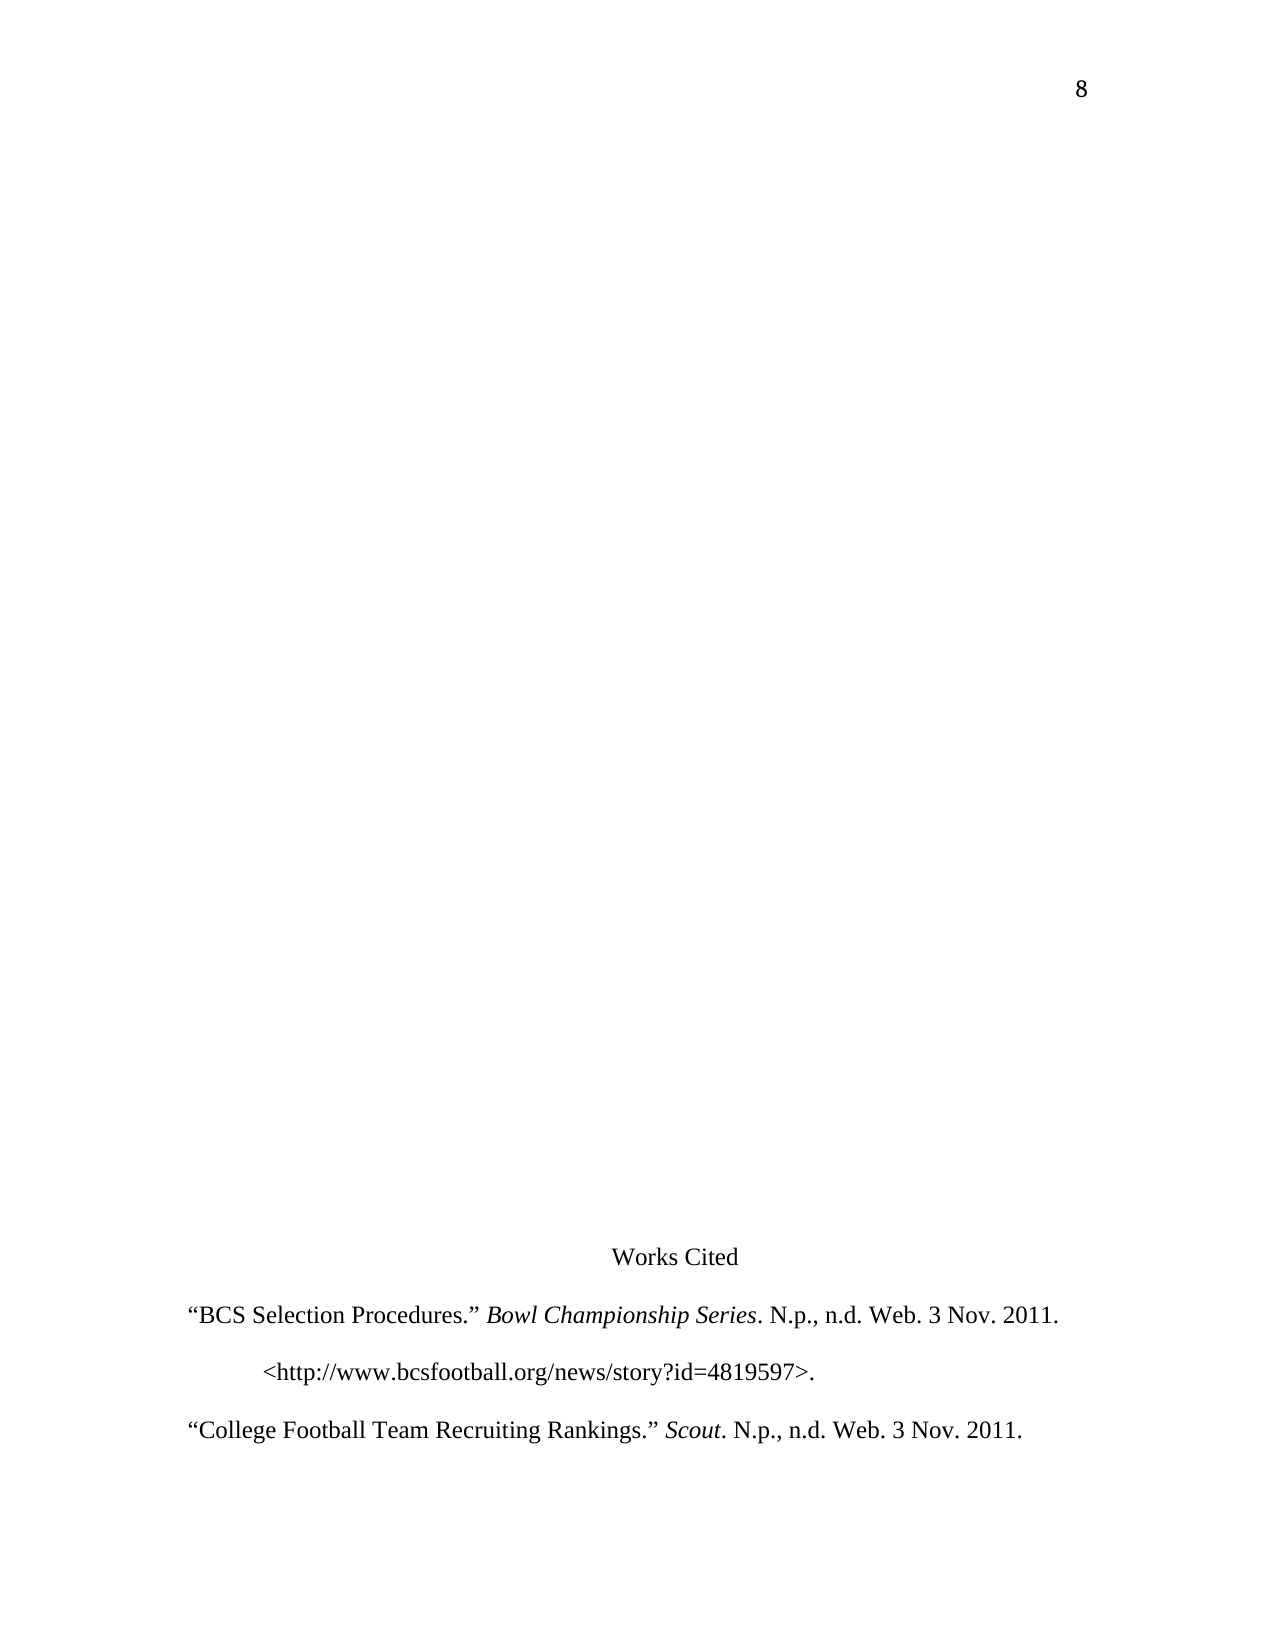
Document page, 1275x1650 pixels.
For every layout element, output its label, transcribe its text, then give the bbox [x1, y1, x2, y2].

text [187, 1415, 1162, 1444]
text Works Cited [187, 1242, 1162, 1271]
text “BCS Selection Procedures.” Bowl Championship Series. N.p., n.d. Web. 3 Nov. 2011. <http://www.bcsfootball.org/‌news/‌story?id=4819597>. [187, 1300, 1162, 1386]
